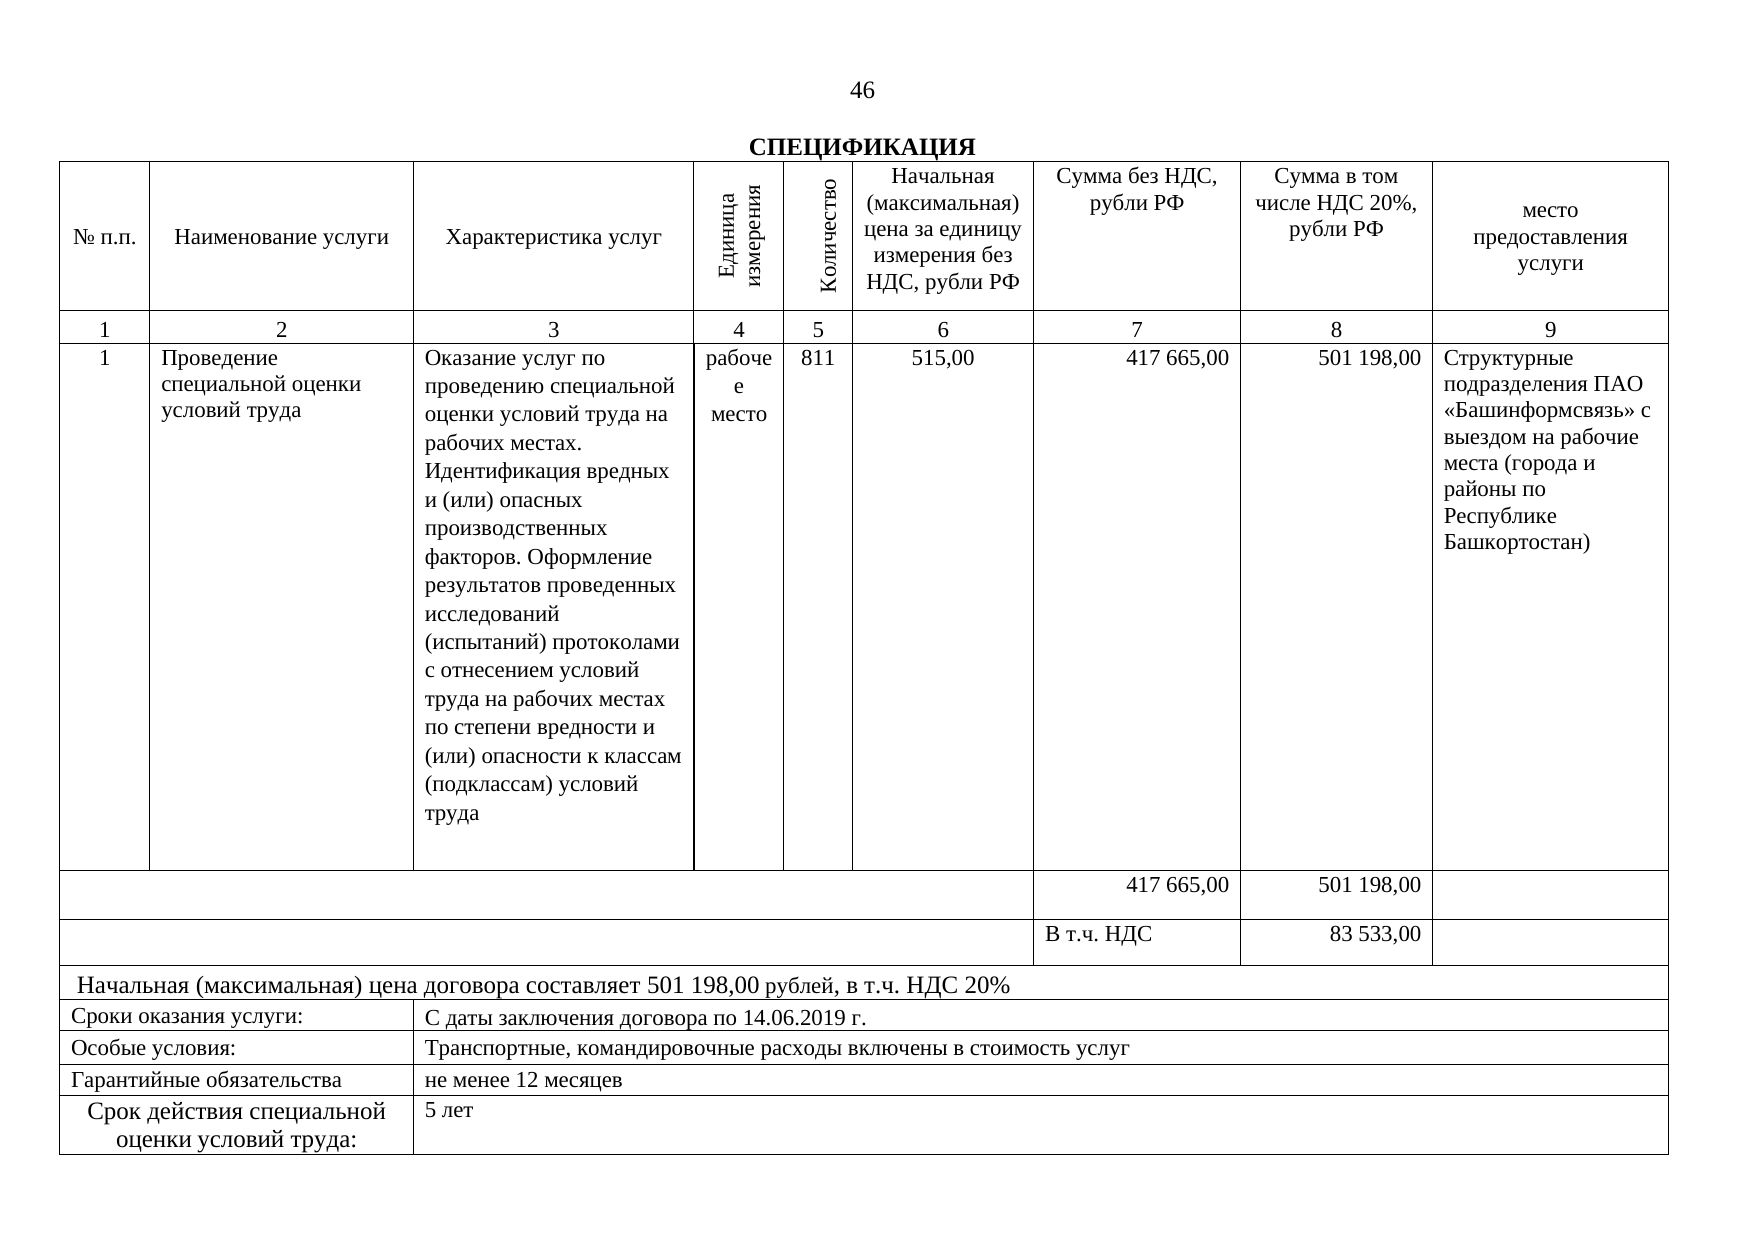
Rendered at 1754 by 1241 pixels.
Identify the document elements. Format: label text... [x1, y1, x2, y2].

table_header Характеристика услуг [414, 162, 693, 310]
table_cell Проведение специальной оценки условий труда [150, 344, 413, 870]
table_header Единица измерения [694, 162, 783, 310]
table_header Наименование услуги [150, 162, 413, 310]
table_cell Особые условия: [60, 1031, 413, 1063]
table_cell 83 533,00 [1241, 920, 1432, 965]
table_cell С даты заключения договора по 14.06.2019 г. [414, 1000, 1668, 1030]
table_cell 501 198,00 [1241, 871, 1432, 918]
table_header Количество [784, 162, 852, 310]
table_cell 4 [694, 311, 783, 343]
table_cell 6 [853, 311, 1033, 343]
table_cell 5 лет [414, 1096, 1668, 1153]
table_cell Гарантийные обязательства [60, 1065, 413, 1095]
table_cell Транспортные, командировочные расходы включены в стоимость услуг [414, 1031, 1668, 1063]
table_cell 501 198,00 [1241, 344, 1432, 870]
table_cell 417 665,00 [1034, 344, 1240, 870]
table_cell 1 [60, 311, 149, 343]
table_header Начальная (максимальная)цена за единицу измерения без НДС, рубли РФ [853, 162, 1033, 310]
table_cell 3 [414, 311, 693, 343]
table_cell [1433, 920, 1668, 965]
table_cell 1 [60, 344, 149, 870]
table_cell 417 665,00 [1034, 871, 1240, 918]
table_cell В т.ч. НДС [1034, 920, 1240, 965]
table_cell 9 [1433, 311, 1668, 343]
table_header место предоставления услуги [1433, 162, 1668, 310]
table_header № п.п. [60, 162, 149, 310]
table_cell 811 [784, 344, 852, 870]
text СПЕЦИФИКАЦИЯ [59, 132, 1665, 161]
table_cell Срок действия специальной оценки условий труда: [60, 1096, 413, 1153]
table_cell 2 [150, 311, 413, 343]
table_cell не менее 12 месяцев [414, 1065, 1668, 1095]
table_cell 8 [1241, 311, 1432, 343]
table_cell рабочее место [695, 344, 783, 870]
table_cell [60, 871, 1033, 918]
table_header Сумма без НДС, рубли РФ [1034, 162, 1240, 310]
table_cell [60, 920, 1033, 965]
table_cell [1433, 871, 1668, 918]
table_header Сумма в том числе НДС 20%, рубли РФ [1241, 162, 1432, 310]
table_cell 515,00 [853, 344, 1033, 870]
table_cell Оказание услуг по проведению специальной оценки условий труда на рабочих местах. Идентификация вредных и (или) опасных производственных факторов. Оформление результатов проведенных исследований (испытаний) протоколами с отнесением условий труда на рабочих местах по степени вредности и (или) опасности к классам (подклассам) условий труда [414, 344, 693, 870]
table_cell Структурные подразделения ПАО «Башинформсвязь» с выездом на рабочие места (города и районы по Республике Башкортостан) [1433, 344, 1668, 870]
table_cell 7 [1034, 311, 1240, 343]
table_cell Сроки оказания услуги: [60, 1000, 413, 1030]
table_cell Начальная (максимальная) цена договора составляет 501 198,00 рублей, в т.ч. НДС 20% [60, 966, 1668, 999]
table_cell 5 [784, 311, 852, 343]
